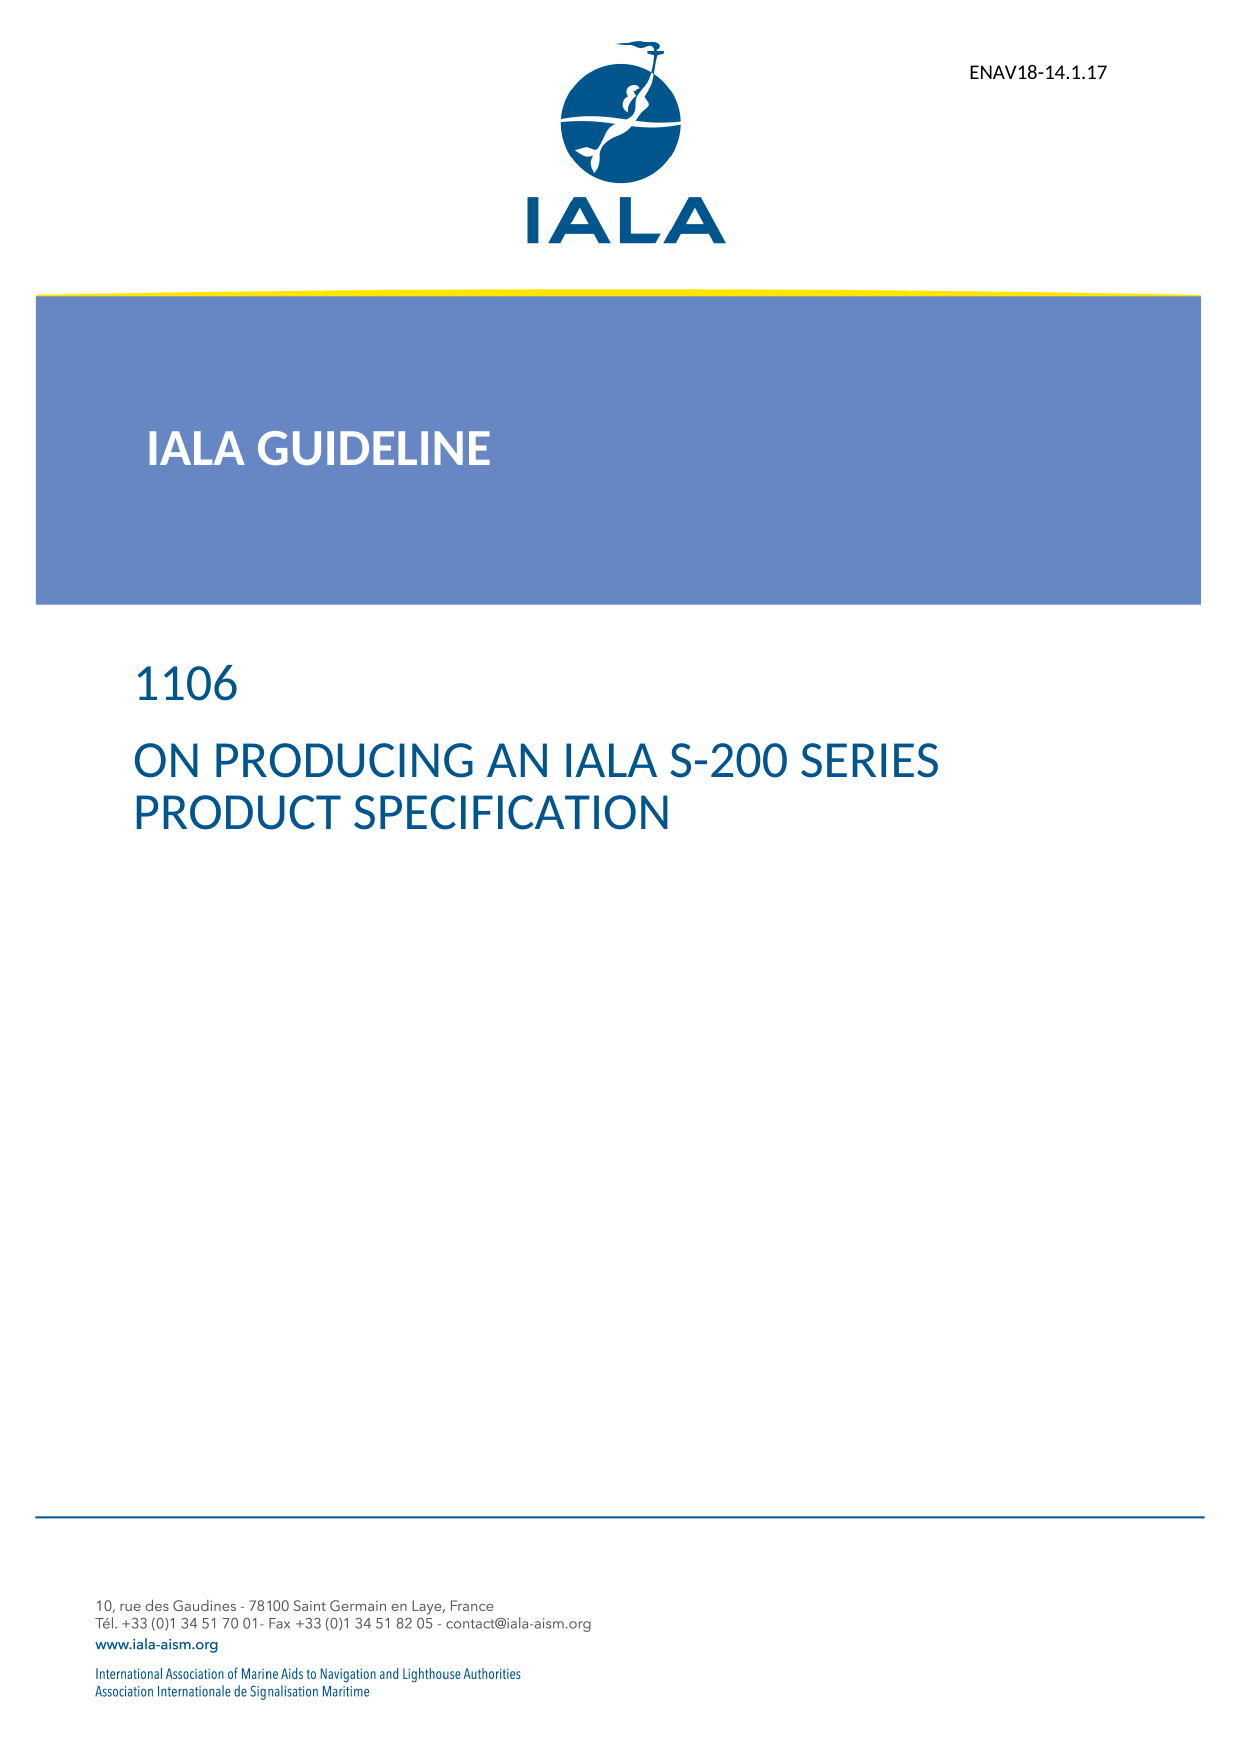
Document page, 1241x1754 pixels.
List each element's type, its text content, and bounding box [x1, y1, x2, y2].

picture [89, 1595, 622, 1714]
text 1106 [133, 649, 1107, 713]
picture [0, 29, 1240, 616]
table_header IALA Guideline [40, 297, 1014, 604]
text ON Producing an IALA S-200 series Product Specification [133, 736, 1107, 840]
